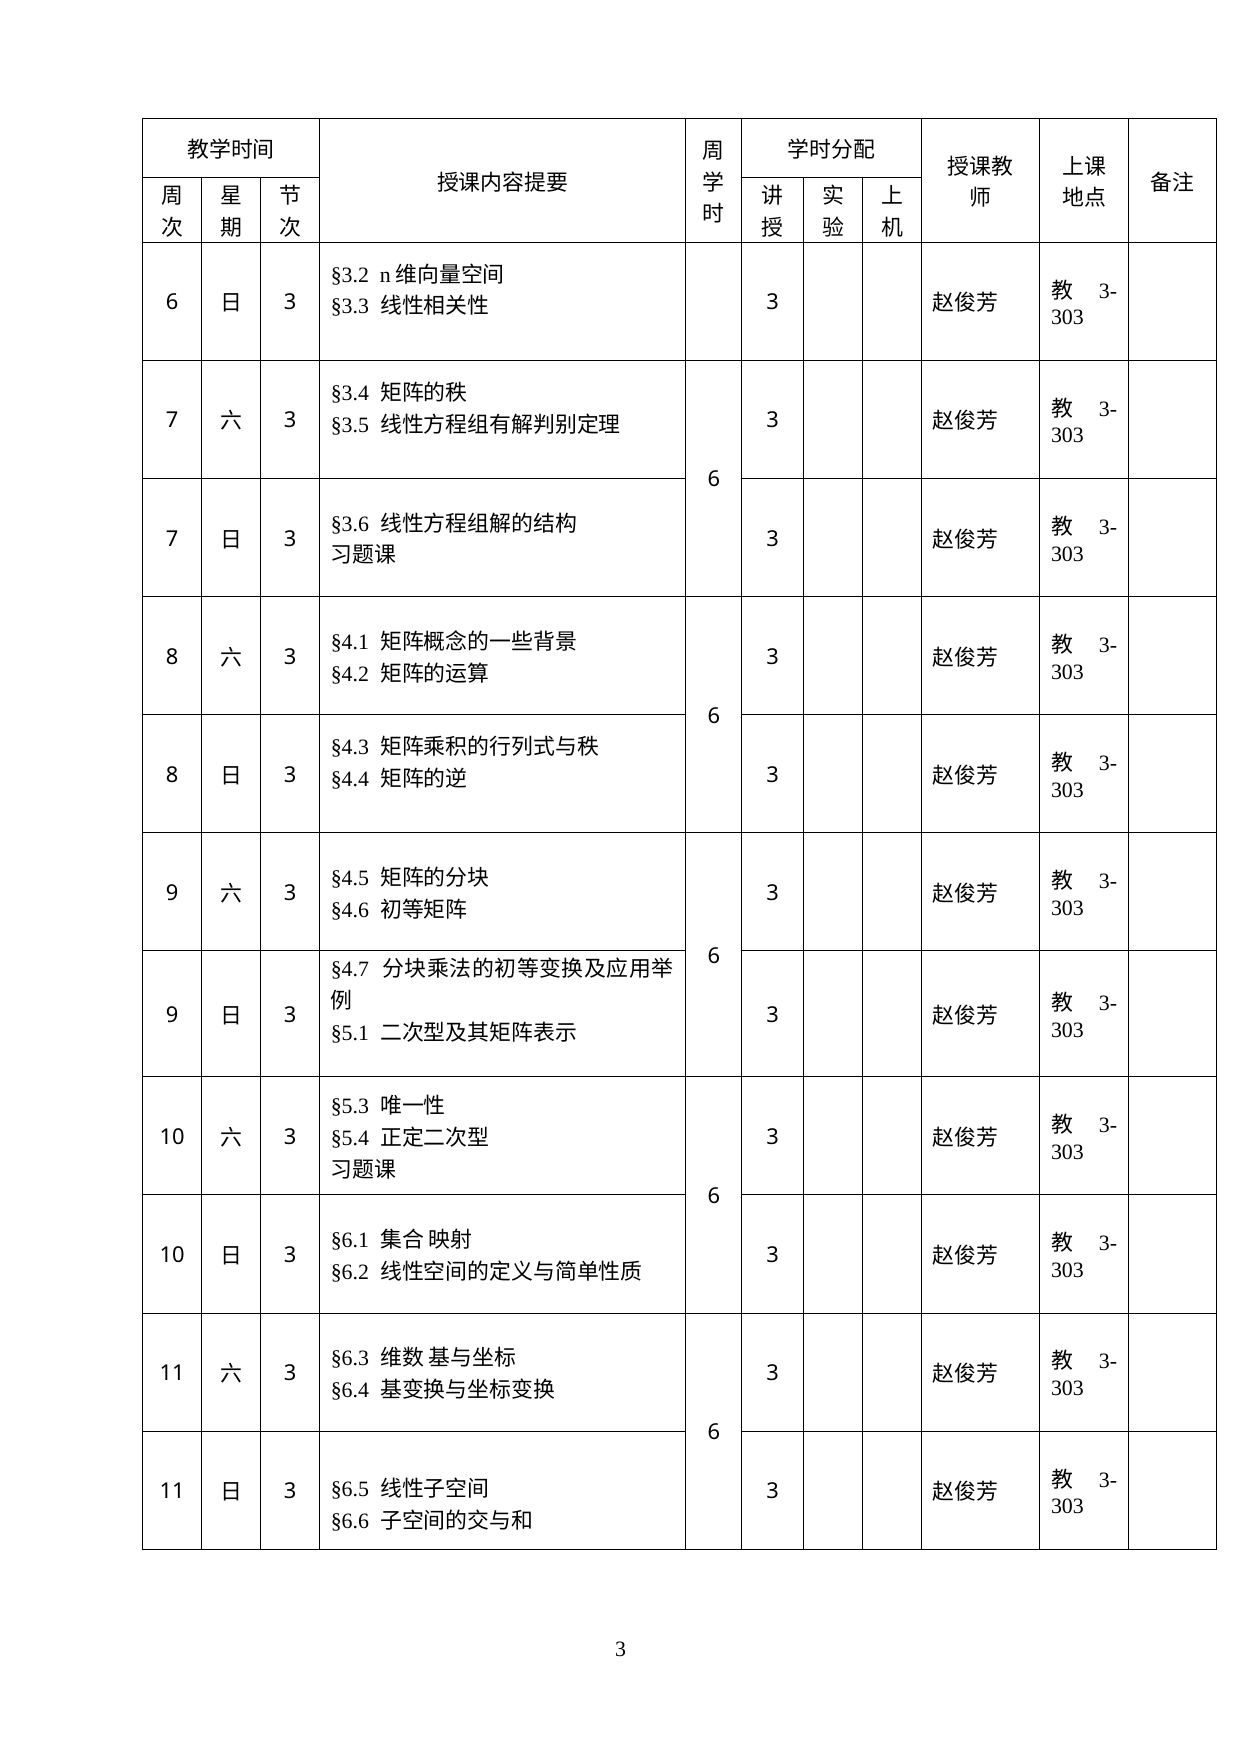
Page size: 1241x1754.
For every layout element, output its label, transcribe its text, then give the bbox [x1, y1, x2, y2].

table_cell 赵俊芳 [922, 597, 1039, 714]
table_cell 教3-303 [1040, 833, 1128, 950]
table_cell 赵俊芳 [922, 833, 1039, 950]
table_cell 赵俊芳 [922, 361, 1039, 478]
table_cell [1129, 479, 1216, 596]
table_cell §3.6 线性方程组解的结构 习题课 [320, 479, 685, 596]
table_cell 教3-303 [1040, 1077, 1128, 1194]
table_cell 3 [261, 1195, 319, 1312]
table_cell 3 [261, 479, 319, 596]
table_cell [863, 479, 921, 596]
table_cell [863, 951, 921, 1076]
table_cell [686, 243, 741, 360]
table_cell 赵俊芳 [922, 1195, 1039, 1312]
table_cell 日 [202, 1195, 260, 1312]
table_cell [1129, 833, 1216, 950]
table_cell [863, 833, 921, 950]
table_cell 日 [202, 243, 260, 360]
table_header 教学时间 [143, 119, 319, 177]
table_cell [863, 361, 921, 478]
table_cell 6 [686, 833, 741, 1076]
table_cell [804, 833, 862, 950]
table_header 授课教 师 [922, 119, 1039, 242]
table_cell §4.5 矩阵的分块 §4.6 初等矩阵 [320, 833, 685, 950]
table_cell 3 [742, 597, 803, 714]
table_cell §4.1 矩阵概念的一些背景 §4.2 矩阵的运算 [320, 597, 685, 714]
table_cell 11 [143, 1432, 201, 1549]
table_cell 赵俊芳 [922, 479, 1039, 596]
table_cell [804, 361, 862, 478]
table_cell 8 [143, 715, 201, 832]
table_cell [1129, 1195, 1216, 1312]
table_cell §4.7 分块乘法的初等变换及应用举例 §5.1 二次型及其矩阵表示 [320, 951, 685, 1076]
table_cell [1129, 243, 1216, 360]
table_cell 7 [143, 479, 201, 596]
table_cell 教3-303 [1040, 715, 1128, 832]
table_cell 7 [143, 361, 201, 478]
table_cell 星期 [202, 178, 260, 242]
table_cell [863, 597, 921, 714]
table_cell [804, 1077, 862, 1194]
table_cell 3 [742, 1077, 803, 1194]
table_cell [863, 1314, 921, 1431]
table_header 周学时 [686, 119, 741, 242]
table_cell 3 [742, 361, 803, 478]
table_cell §6.5 线性子空间 §6.6 子空间的交与和 [320, 1432, 685, 1549]
table_cell 赵俊芳 [922, 1077, 1039, 1194]
table_cell 日 [202, 479, 260, 596]
table_cell §3.2 n维向量空间 §3.3 线性相关性 [320, 243, 685, 360]
table_cell 3 [261, 1432, 319, 1549]
table_cell 实验 [804, 178, 862, 242]
table_cell 赵俊芳 [922, 951, 1039, 1076]
table_cell 教3-303 [1040, 951, 1128, 1076]
table_cell 11 [143, 1314, 201, 1431]
table_cell 3 [261, 597, 319, 714]
table_cell 9 [143, 833, 201, 950]
table_cell 日 [202, 715, 260, 832]
table_cell 教3-303 [1040, 361, 1128, 478]
table_cell 教3-303 [1040, 479, 1128, 596]
table_cell §5.3 唯一性 §5.4 正定二次型 习题课 [320, 1077, 685, 1194]
table_cell [804, 951, 862, 1076]
table_cell [863, 1077, 921, 1194]
table_cell [1129, 597, 1216, 714]
table_cell 赵俊芳 [922, 1432, 1039, 1549]
table_cell 六 [202, 1077, 260, 1194]
table_cell 六 [202, 833, 260, 950]
table_cell 上机 [863, 178, 921, 242]
table_header 备注 [1129, 119, 1216, 242]
table_cell [1129, 1314, 1216, 1431]
table_cell 3 [742, 715, 803, 832]
table_cell §4.3 矩阵乘积的行列式与秩 §4.4 矩阵的逆 [320, 715, 685, 832]
table_cell 3 [261, 1314, 319, 1431]
table_cell 9 [143, 951, 201, 1076]
table_cell 3 [261, 1077, 319, 1194]
table_cell 10 [143, 1195, 201, 1312]
table_cell 6 [143, 243, 201, 360]
table_cell 3 [261, 951, 319, 1076]
table_cell 3 [742, 951, 803, 1076]
table_cell §6.1 集合 映射 §6.2 线性空间的定义与简单性质 [320, 1195, 685, 1312]
table_header 授课内容提要 [320, 119, 685, 242]
table_cell 3 [742, 1195, 803, 1312]
table_cell [804, 243, 862, 360]
table_cell 赵俊芳 [922, 715, 1039, 832]
table_header 学时分配 [742, 119, 921, 177]
table_cell 教3-303 [1040, 597, 1128, 714]
table_cell 赵俊芳 [922, 243, 1039, 360]
table_cell 3 [261, 243, 319, 360]
table_cell 教3-303 [1040, 1432, 1128, 1549]
table_cell 6 [686, 361, 741, 596]
table_header 上课 地点 [1040, 119, 1128, 242]
table_cell [863, 1432, 921, 1549]
table_cell [1129, 361, 1216, 478]
table_cell 3 [261, 833, 319, 950]
table_cell §3.4 矩阵的秩 §3.5 线性方程组有解判别定理 [320, 361, 685, 478]
table_cell [804, 1314, 862, 1431]
table_cell [804, 1195, 862, 1312]
table_cell [863, 243, 921, 360]
table_cell 六 [202, 361, 260, 478]
table_cell [1129, 1432, 1216, 1549]
table_cell 3 [742, 243, 803, 360]
table_cell 赵俊芳 [922, 1314, 1039, 1431]
table_cell 3 [261, 361, 319, 478]
table_cell 3 [742, 1432, 803, 1549]
table_cell [804, 715, 862, 832]
table_cell 3 [742, 479, 803, 596]
table_cell 3 [742, 1314, 803, 1431]
table_cell 六 [202, 1314, 260, 1431]
table_cell [804, 1432, 862, 1549]
table_cell 讲授 [742, 178, 803, 242]
table_cell 教3-303 [1040, 243, 1128, 360]
table_cell 6 [686, 1314, 741, 1549]
table_cell 六 [202, 597, 260, 714]
table_cell 8 [143, 597, 201, 714]
table_cell 日 [202, 1432, 260, 1549]
table_cell 6 [686, 1077, 741, 1312]
table_cell [863, 1195, 921, 1312]
table_cell [804, 479, 862, 596]
table_cell 3 [742, 833, 803, 950]
table_cell 6 [686, 597, 741, 832]
table_cell 日 [202, 951, 260, 1076]
table_cell [804, 597, 862, 714]
table_cell [1129, 951, 1216, 1076]
table_cell 3 [261, 715, 319, 832]
table_cell [863, 715, 921, 832]
table_cell 10 [143, 1077, 201, 1194]
table_cell [1129, 715, 1216, 832]
table_cell [1129, 1077, 1216, 1194]
table_cell 周次 [143, 178, 201, 242]
table_cell 教3-303 [1040, 1314, 1128, 1431]
table_cell §6.3 维数 基与坐标 §6.4 基变换与坐标变换 [320, 1314, 685, 1431]
table_cell 教3-303 [1040, 1195, 1128, 1312]
table_cell 节次 [261, 178, 319, 242]
